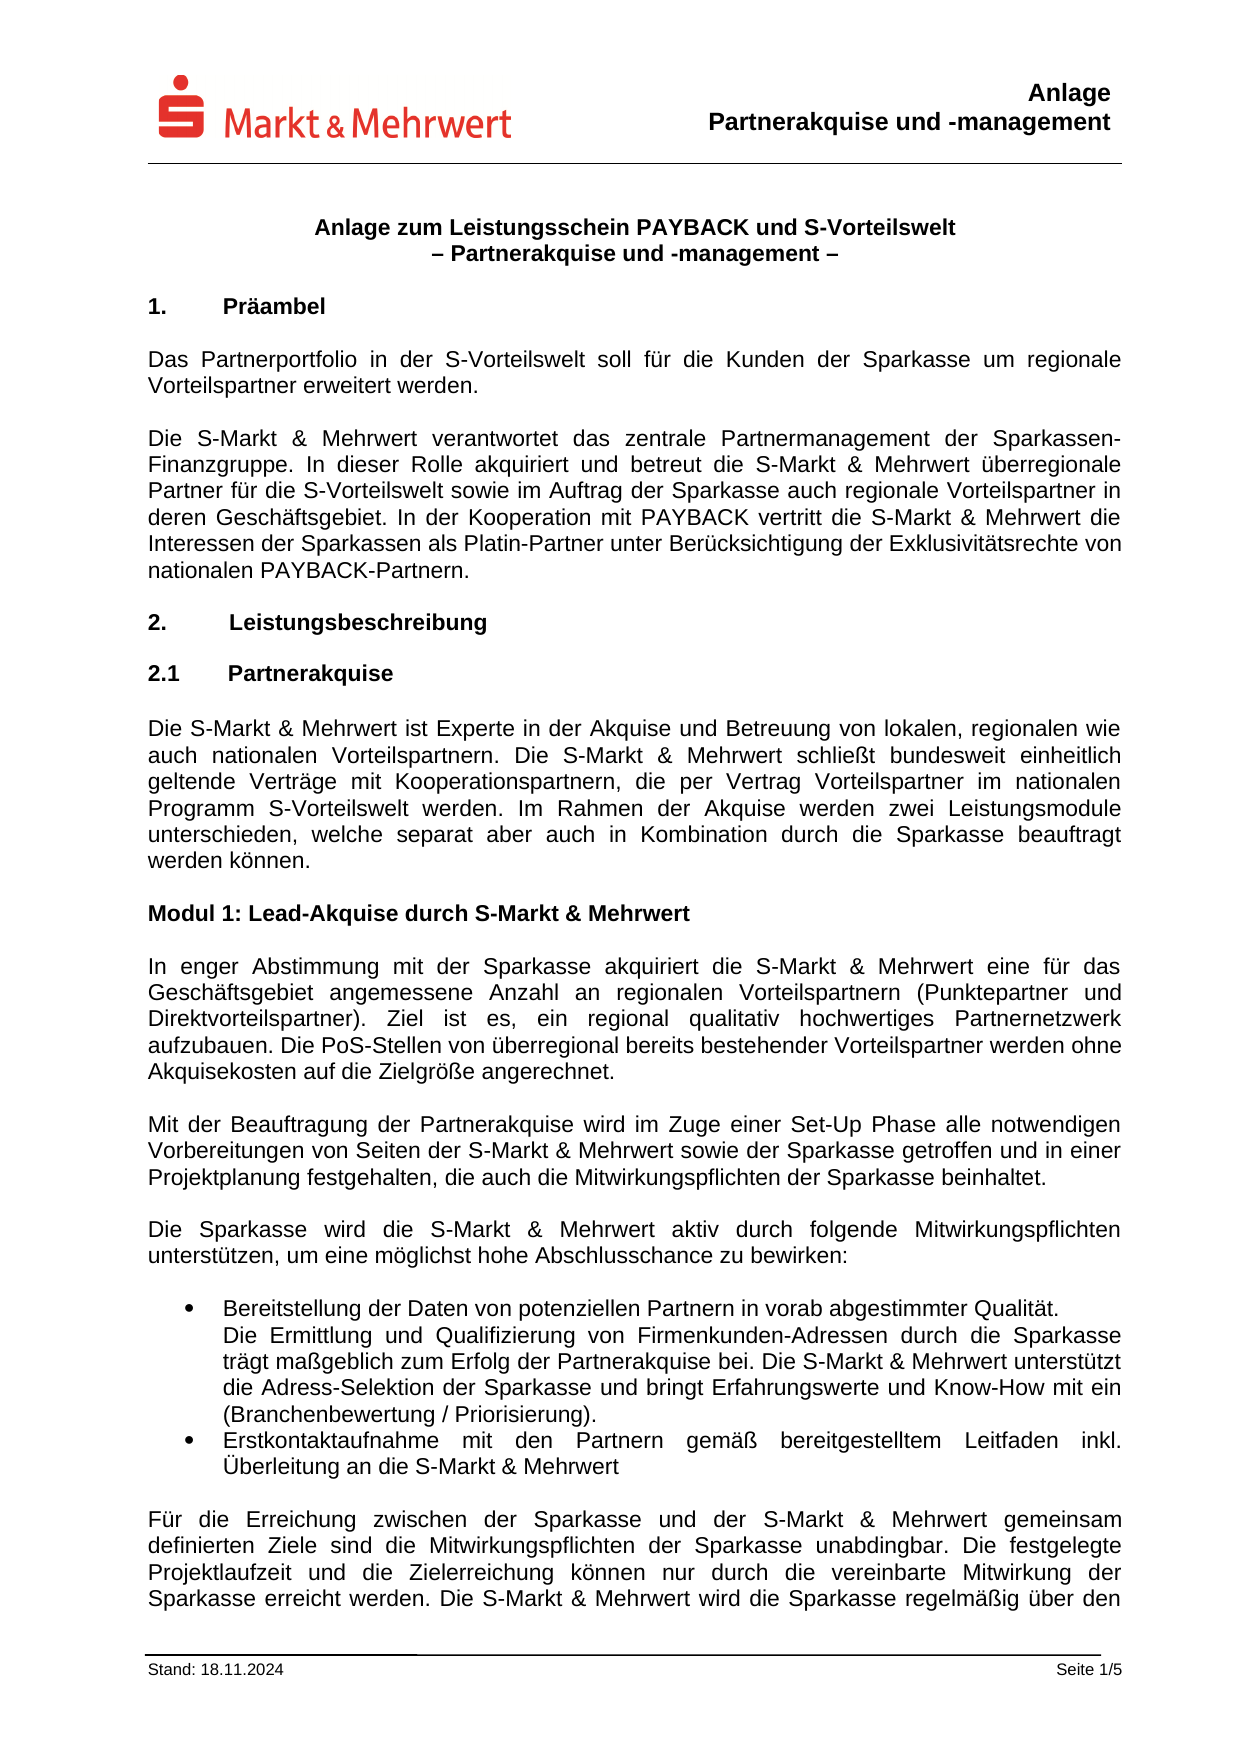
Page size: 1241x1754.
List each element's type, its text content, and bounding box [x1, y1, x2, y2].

text Die S-Markt & Mehrwert ist Experte in der Akquise und Betreuung von lokalen, regionalen wie auch nationalen Vorteilspartnern. Die S-Markt & Mehrwert schließt bundesweit einheitlich geltende Verträge mit Kooperationspartnern, die per Vertrag Vorteilspartner im nationalen Programm S-Vorteilswelt werden. Im Rahmen der Akquise werden zwei Leistungsmodule unterschieden, welche separat aber auch in Kombination durch die Sparkasse beauftragt werden können. [148, 715, 1122, 873]
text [148, 1506, 1122, 1611]
text Das Partnerportfolio in der S-Vorteilswelt soll für die Kunden der Sparkasse um regionale Vorteilspartner erweitert werden. [148, 346, 1122, 398]
text – Partnerakquise und -management – [148, 240, 1122, 267]
list Bereitstellung der Daten von potenziellen Partnern in vorab abgestimmter Qualität. [185, 1295, 1122, 1322]
list Die Ermittlung und Qualifizierung von Firmenkunden-Adressen durch die Sparkasse trägt maßgeblich zum Erfolg der Partnerakquise bei. Die S-Markt & Mehrwert unterstützt die Adress-Selektion der Sparkasse und bringt Erfahrungswerte und Know-How mit ein (Branchenbewertung / Priorisierung). [223, 1322, 1122, 1427]
text Modul 1: Lead-Akquise durch S-Markt & Mehrwert [148, 900, 1122, 926]
text Die S-Markt & Mehrwert verantwortet das zentrale Partnermanagement der Sparkassen-Finanzgruppe. In dieser Rolle akquiriert und betreut die S-Markt & Mehrwert überregionale Partner für die S-Vorteilswelt sowie im Auftrag der Sparkasse auch regionale Vorteilspartner in deren Geschäftsgebiet. In der Kooperation mit PAYBACK vertritt die S-Markt & Mehrwert die Interessen der Sparkassen als Platin-Partner unter Berücksichtigung der Exklusivitätsrechte von nationalen PAYBACK-Partnern. [148, 425, 1122, 583]
text In enger Abstimmung mit der Sparkasse akquiriert die S-Markt & Mehrwert eine für das Geschäftsgebiet angemessene Anzahl an regionalen Vorteilspartnern (Punktepartner und Direktvorteilspartner). Ziel ist es, ein regional qualitativ hochwertiges Partnernetzwerk aufzubauen. Die PoS-Stellen von überregional bereits bestehender Vorteilspartner werden ohne Akquisekosten auf die Zielgröße angerechnet. [148, 953, 1122, 1084]
text Mit der Beauftragung der Partnerakquise wird im Zuge einer Set-Up Phase alle notwendigen Vorbereitungen von Seiten der S-Markt & Mehrwert sowie der Sparkasse getroffen und in einer Projektplanung festgehalten, die auch die Mitwirkungspflichten der Sparkasse beinhaltet. [148, 1111, 1122, 1190]
text Anlage zum Leistungsschein PAYBACK und S-Vorteilswelt [148, 214, 1122, 240]
text Die Sparkasse wird die S-Markt & Mehrwert aktiv durch folgende Mitwirkungspflichten unterstützen, um eine möglichst hohe Abschlusschance zu bewirken: [148, 1216, 1122, 1269]
text 2.1 Partnerakquise [148, 660, 1122, 687]
picture [158, 75, 511, 138]
list Erstkontaktaufnahme mit den Partnern gemäß bereitgestelltem Leitfaden inkl. Überleitung an die S-Markt & Mehrwert [185, 1427, 1122, 1480]
list Präambel [148, 293, 1122, 319]
list Leistungsbeschreibung [148, 609, 1122, 636]
